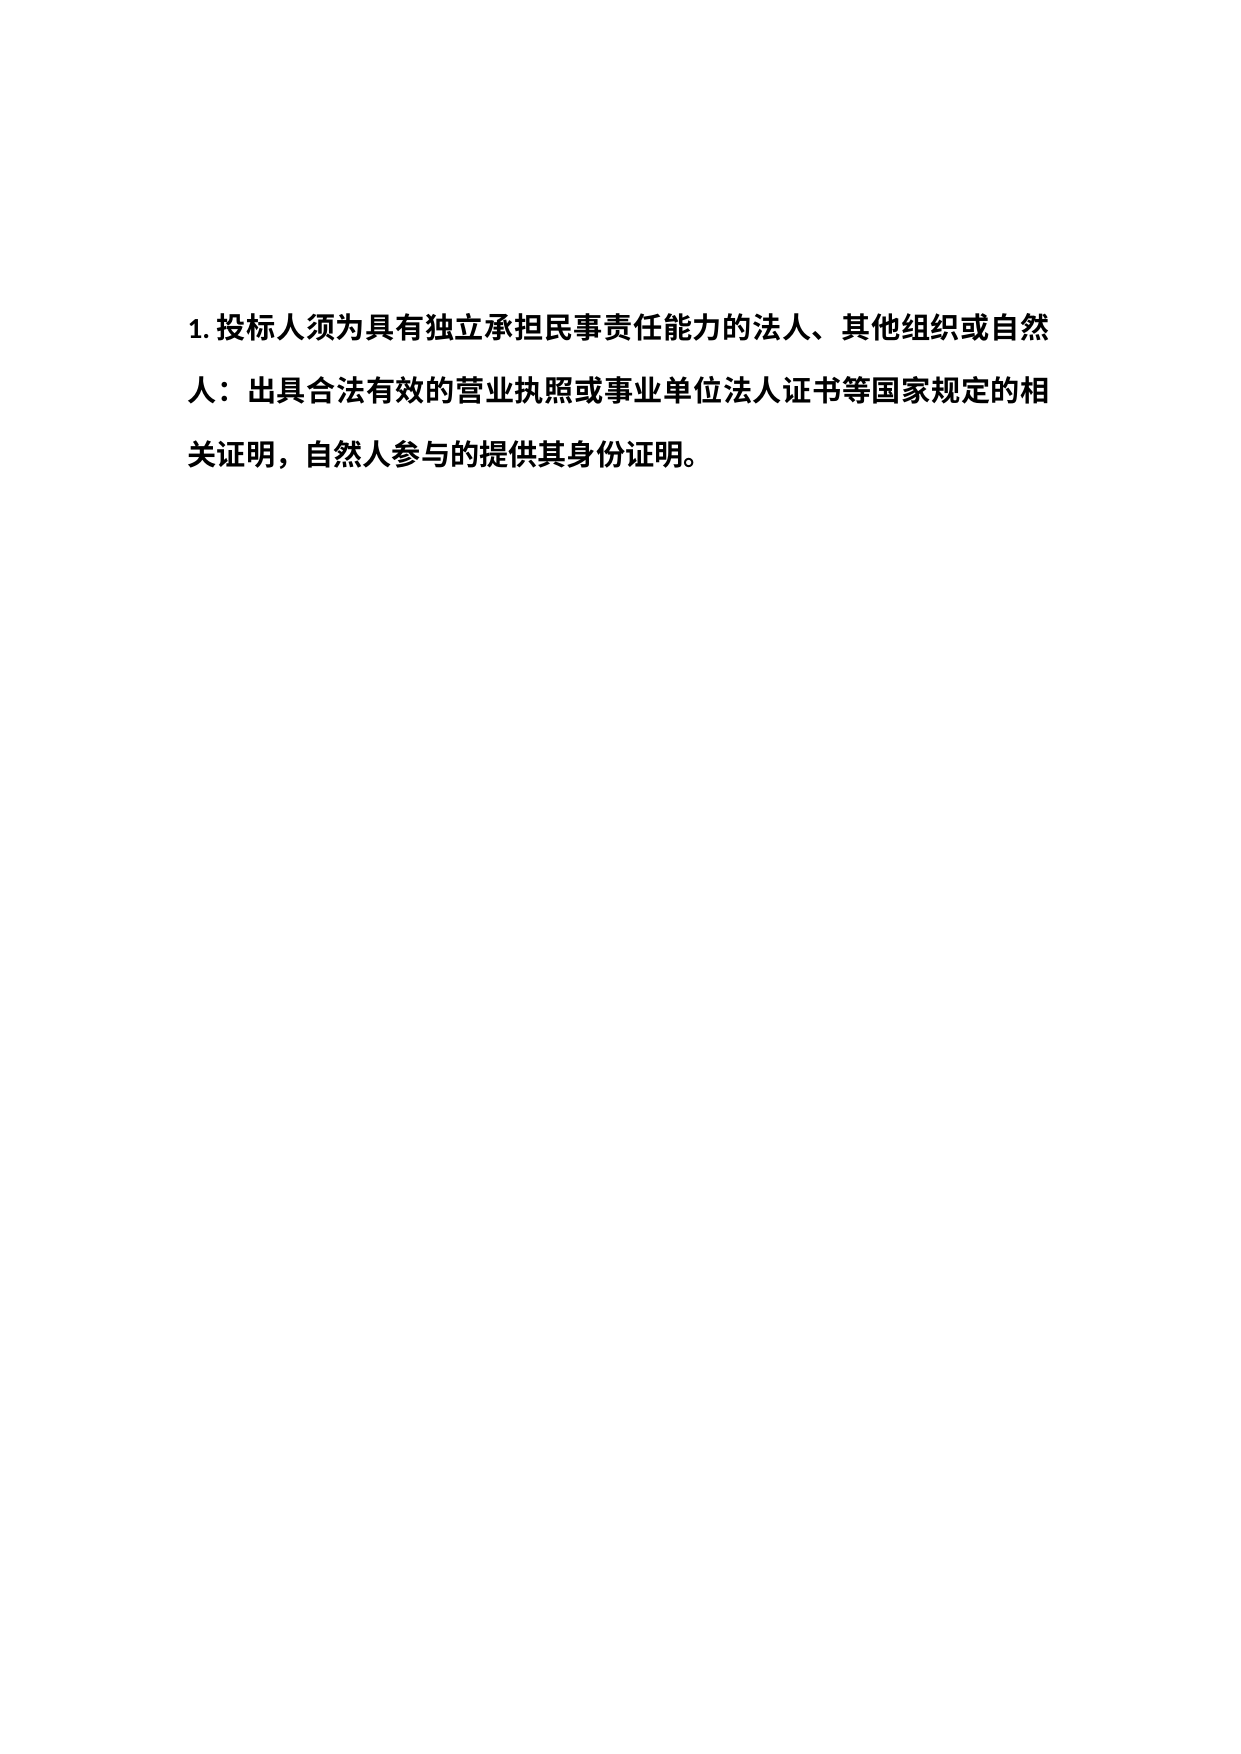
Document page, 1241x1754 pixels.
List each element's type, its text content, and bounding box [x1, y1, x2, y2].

list 投标人须为具有独立承担民事责任能力的法人、其他组织或自然人：出具合法有效的营业执照或事业单位法人证书等国家规定的相关证明，自然人参与的提供其身份证明。 [187, 304, 1053, 474]
